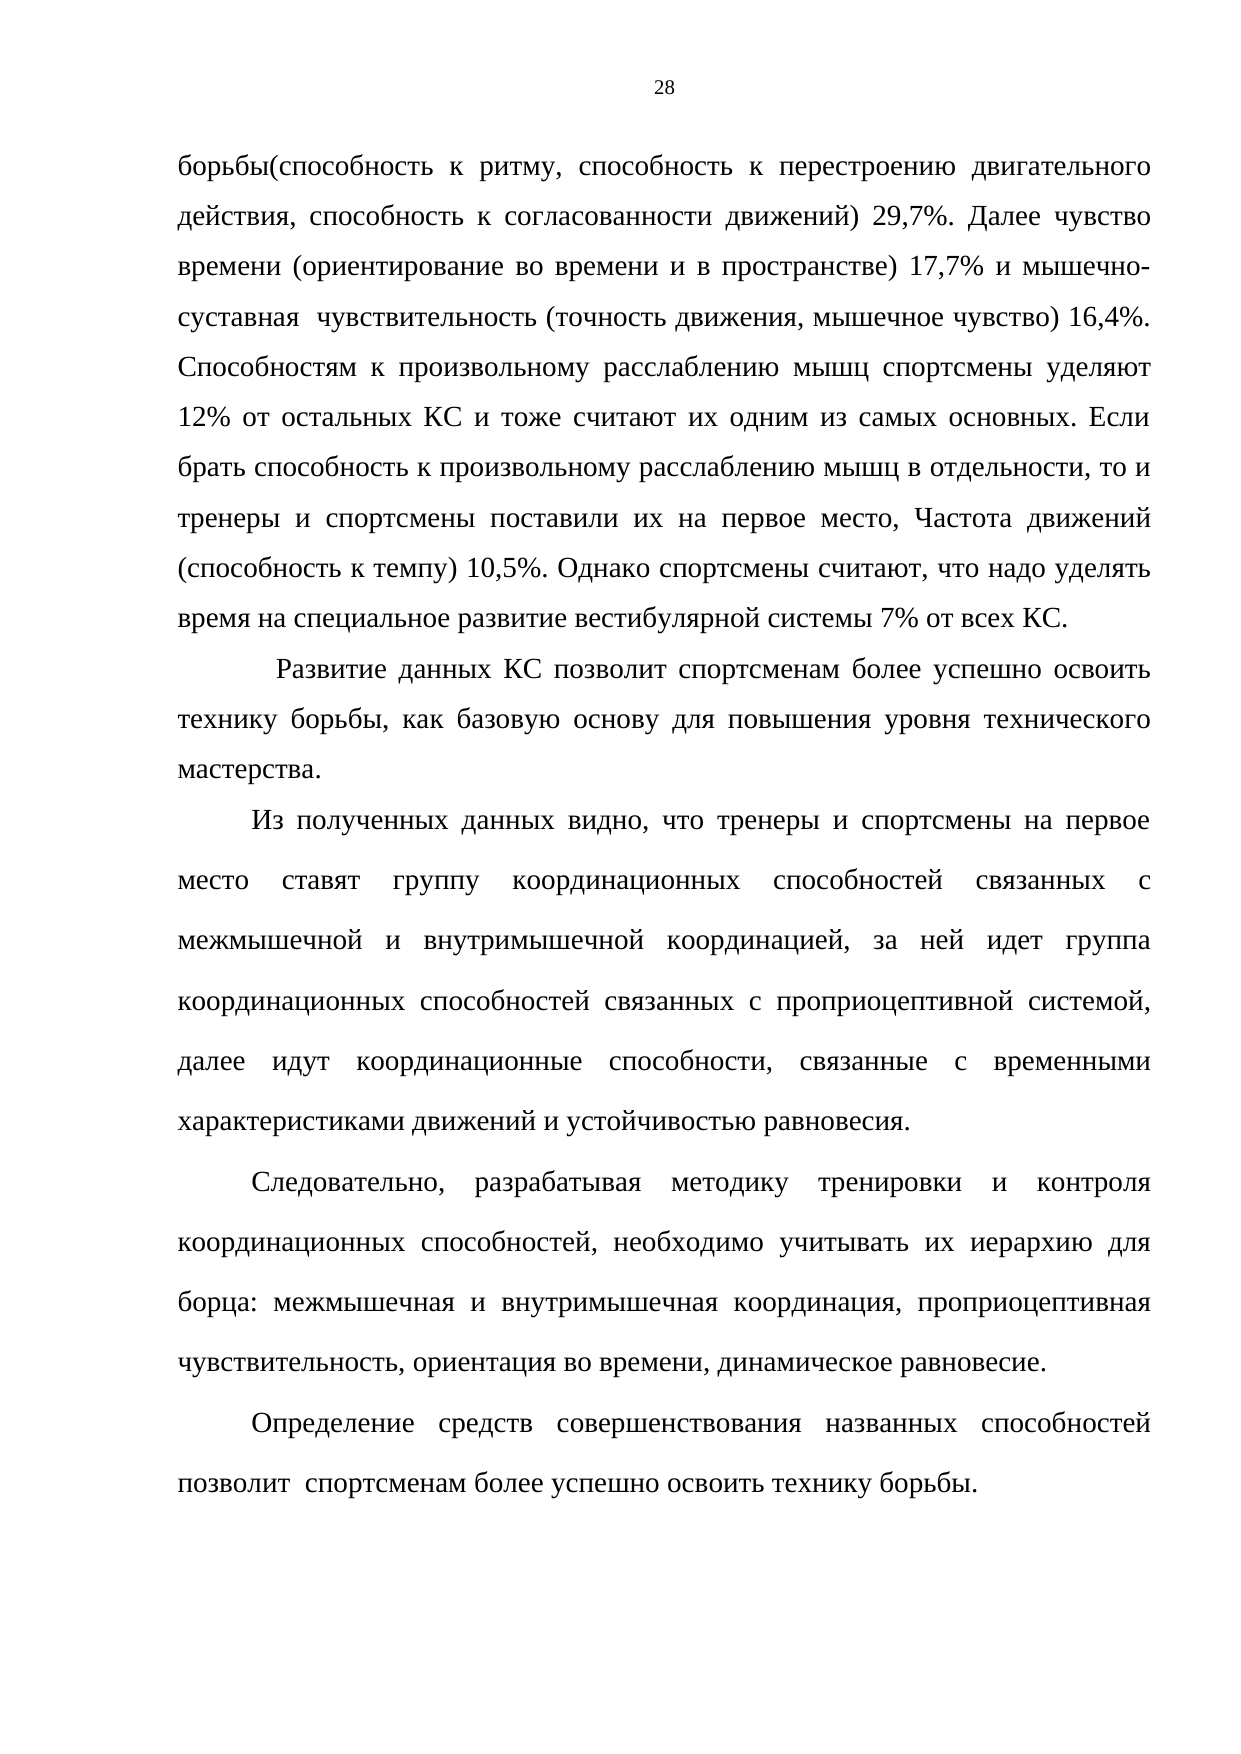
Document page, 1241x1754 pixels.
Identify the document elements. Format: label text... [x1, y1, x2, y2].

text Из полученных данных видно, что тренеры и спортсмены на первое место ставят группу координационных способностей связанных с межмышечной и внутримышечной координацией, за ней идет группа координационных способностей связанных с проприоцептивной системой, далее идут координационные способности, связанные с временными характеристиками движений и устойчивостью равновесия. [177, 802, 1152, 1137]
text Развитие данных КС позволит спортсменам более успешно освоить технику борьбы, как базовую основу для повышения уровня технического мастерства. [177, 651, 1152, 785]
text Определение средств совершенствования названных способностей позволит спортсменам более успешно освоить технику борьбы. [177, 1405, 1152, 1499]
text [177, 148, 1152, 634]
text Следовательно, разрабатывая методику тренировки и контроля координационных способностей, необходимо учитывать их иерархию для борца: межмышечная и внутримышечная координация, проприоцептивная чувствительность, ориентация во времени, динамическое равновесие. [177, 1164, 1152, 1378]
